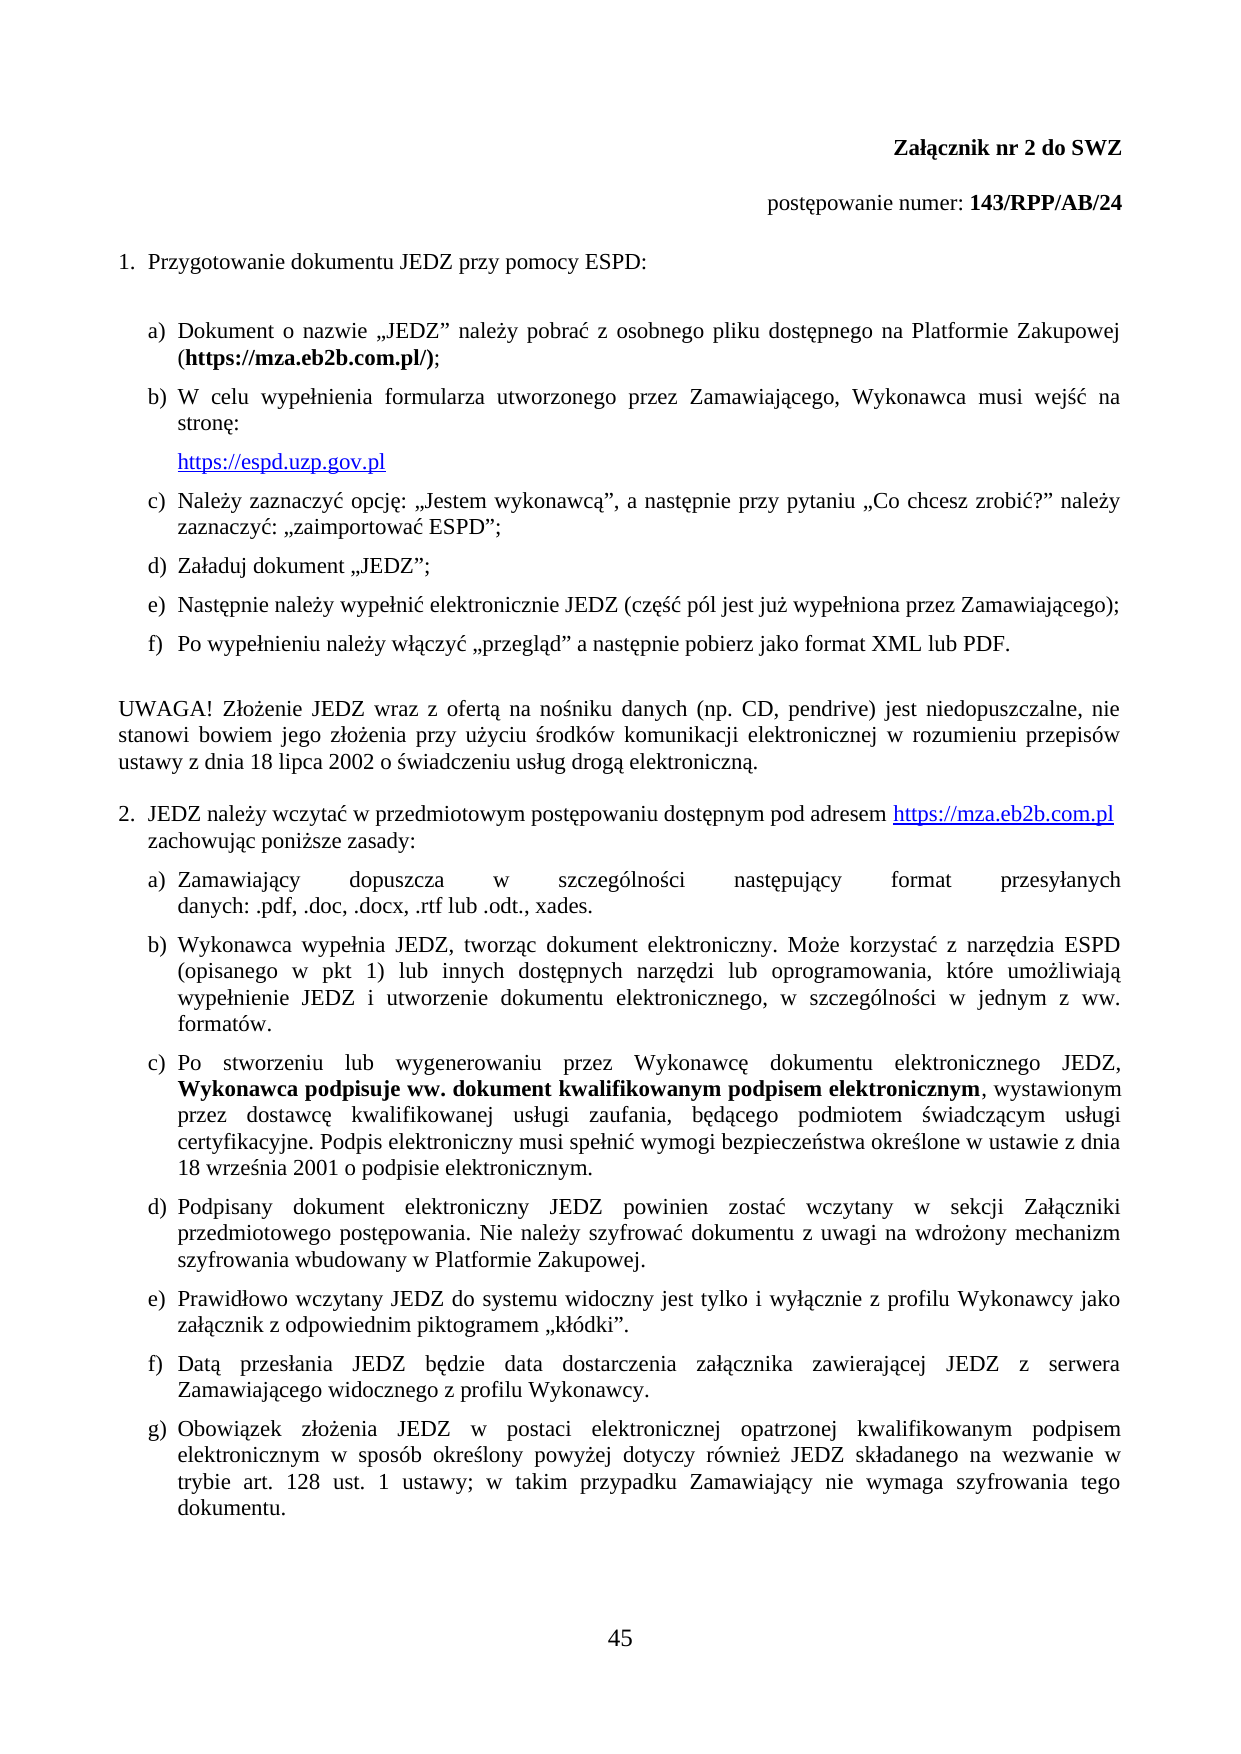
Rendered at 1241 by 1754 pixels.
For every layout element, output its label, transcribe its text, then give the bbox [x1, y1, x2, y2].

list Po wypełnieniu należy włączyć „przegląd” a następnie pobierz jako format XML lub PDF. [148, 630, 1122, 656]
list Wykonawca wypełnia JEDZ, tworząc dokument elektroniczny. Może korzystać z narzędzia ESPD (opisanego w pkt 1) lub innych dostępnych narzędzi lub oprogramowania, które umożliwiają wypełnienie JEDZ i utworzenie dokumentu elektronicznego, w szczególności w jednym z ww. formatów. [148, 931, 1122, 1036]
list Prawidłowo wczytany JEDZ do systemu widoczny jest tylko i wyłącznie z profilu Wykonawcy jako załącznik z odpowiednim piktogramem „kłódki”. [148, 1284, 1122, 1337]
text UWAGA! Złożenie JEDZ wraz z ofertą na nośniku danych (np. CD, pendrive) jest niedopuszczalne, nie stanowi bowiem jego złożenia przy użyciu środków komunikacji elektronicznej w rozumieniu przepisów ustawy z dnia 18 lipca 2002 o świadczeniu usług drogą elektroniczną. [118, 695, 1122, 774]
list Zamawiający dopuszcza w szczególności następujący format przesyłanych danych: .pdf, .doc, .docx, .rtf lub .odt., xades. [148, 866, 1122, 918]
list Należy zaznaczyć opcję: „Jestem wykonawcą”, a następnie przy pytaniu „Co chcesz zrobić?” należy zaznaczyć: „zaimportować ESPD”; [148, 487, 1122, 539]
list Podpisany dokument elektroniczny JEDZ powinien zostać wczytany w sekcji Załączniki przedmiotowego postępowania. Nie należy szyfrować dokumentu z uwagi na wdrożony mechanizm szyfrowania wbudowany w Platformie Zakupowej. [148, 1193, 1122, 1272]
list JEDZ należy wczytać w przedmiotowym postępowaniu dostępnym pod adresem https://mza.eb2b.com.pl zachowując poniższe zasady: [118, 800, 1122, 853]
list Datą przesłania JEDZ będzie data dostarczenia załącznika zawierającej JEDZ z serwera Zamawiającego widocznego z profilu Wykonawcy. [148, 1350, 1122, 1402]
list Po stworzeniu lub wygenerowaniu przez Wykonawcę dokumentu elektronicznego JEDZ, Wykonawca podpisuje ww. dokument kwalifikowanym podpisem elektronicznym, wystawionym przez dostawcę kwalifikowanej usługi zaufania, będącego podmiotem świadczącym usługi certyfikacyjne. Podpis elektroniczny musi spełnić wymogi bezpieczeństwa określone w ustawie z dnia 18 września 2001 o podpisie elektronicznym. [148, 1049, 1122, 1181]
list W celu wypełnienia formularza utworzonego przez Zamawiającego, Wykonawca musi wejść na stronę: [148, 383, 1122, 436]
list Dokument o nazwie „JEDZ” należy pobrać z osobnego pliku dostępnego na Platformie Zakupowej (https://mza.eb2b.com.pl/); [148, 318, 1122, 370]
list Następnie należy wypełnić elektronicznie JEDZ (część pól jest już wypełniona przez Zamawiającego); [148, 591, 1122, 617]
list Obowiązek złożenia JEDZ w postaci elektronicznej opatrzonej kwalifikowanym podpisem elektronicznym w sposób określony powyżej dotyczy również JEDZ składanego na wezwanie w trybie art. 128 ust. 1 ustawy; w takim przypadku Zamawiający nie wymaga szyfrowania tego dokumentu. [148, 1415, 1122, 1520]
subtitle Załącznik nr 2 do SWZ [118, 134, 1122, 160]
subtitle postępowanie numer: 143/RPP/AB/24 [118, 189, 1122, 215]
list Załaduj dokument „JEDZ”; [148, 552, 1122, 578]
text https://espd.uzp.gov.pl [177, 448, 1122, 474]
list Przygotowanie dokumentu JEDZ przy pomocy ESPD: [118, 248, 1122, 274]
